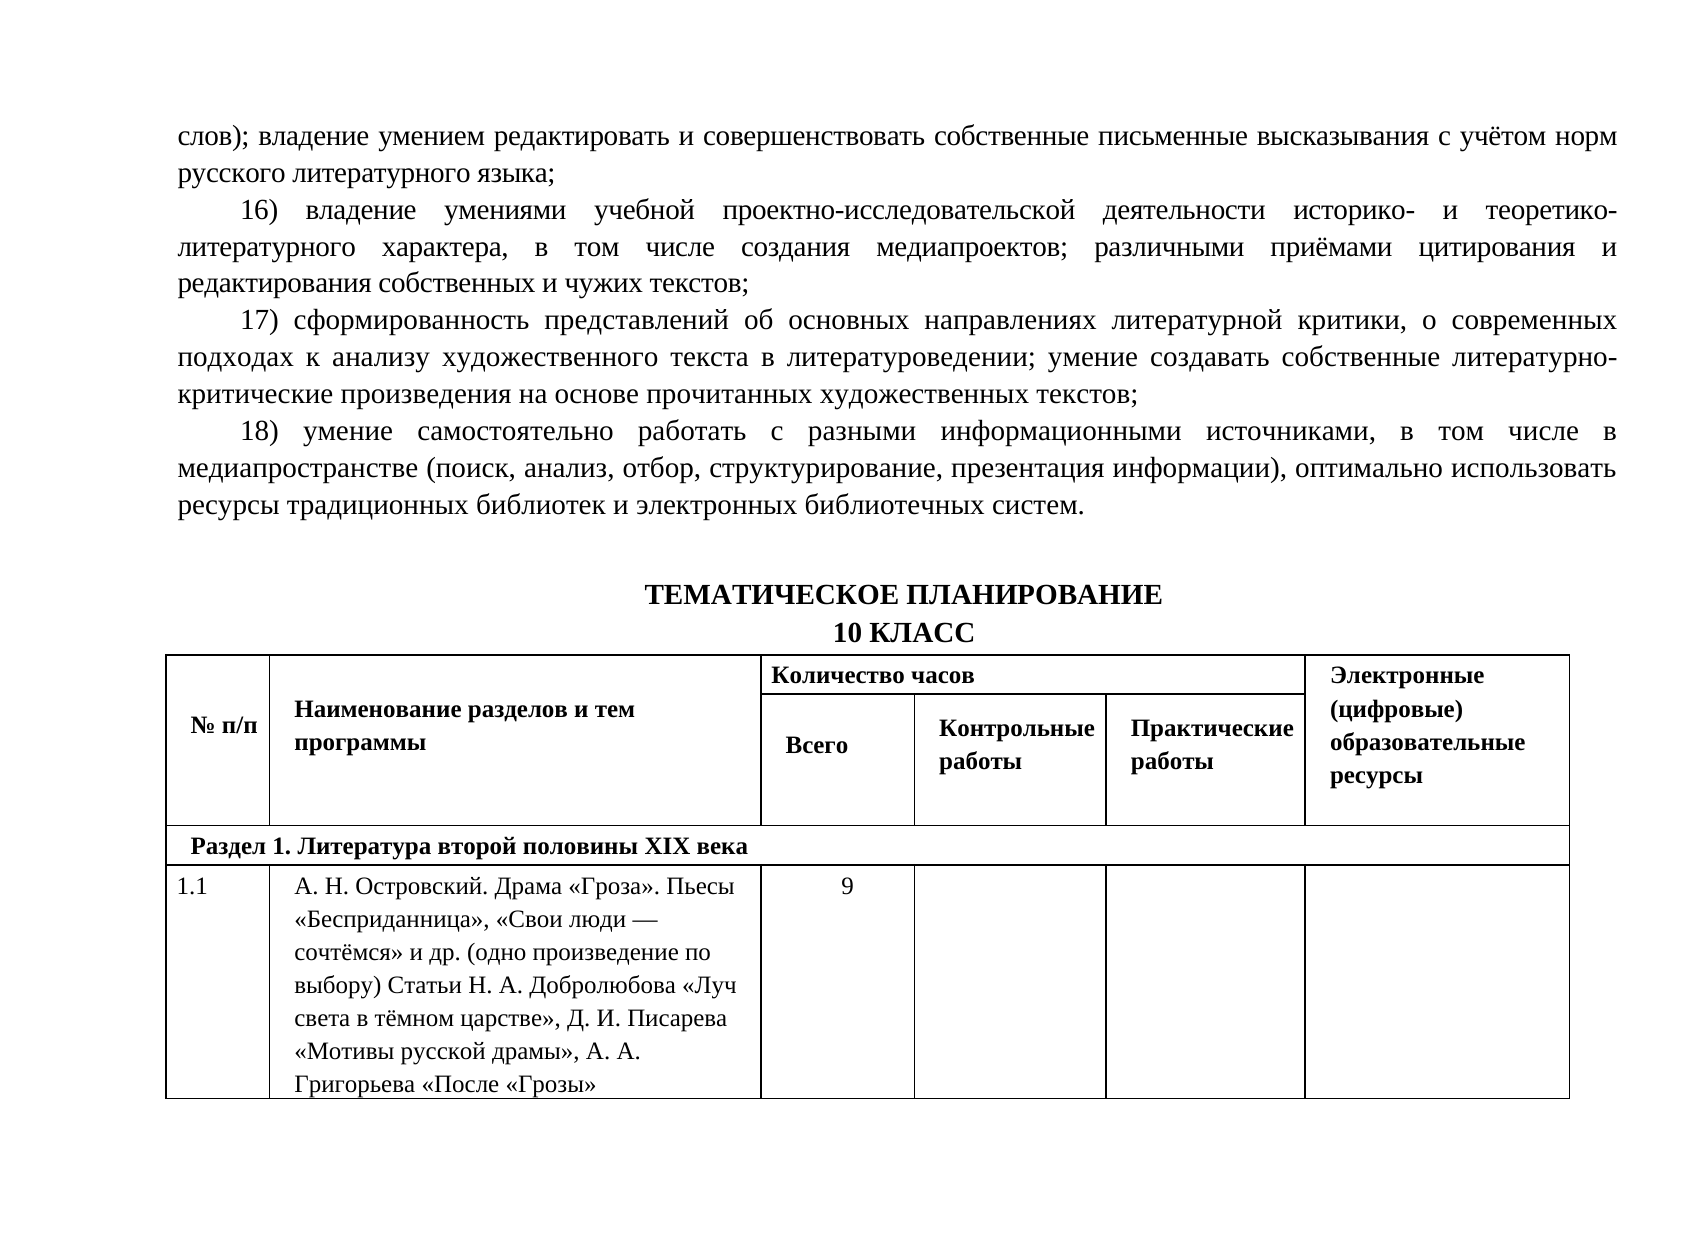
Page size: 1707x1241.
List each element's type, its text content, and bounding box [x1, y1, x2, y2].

table_cell 9 [762, 866, 914, 1098]
table_cell Практические работы [1107, 695, 1304, 824]
table_cell Раздел 1. Литература второй половины XIX века [167, 826, 1569, 864]
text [177, 118, 1618, 188]
table_cell Всего [762, 695, 914, 824]
table_cell [915, 866, 1105, 1098]
table_cell Контрольные работы [915, 695, 1105, 824]
table_header Количество часов [762, 656, 1304, 693]
text 18) умение самостоятельно работать с разными информационными источниками, в том числе в медиапространстве (поиск, анализ, отбор, структурирование, презентация информации), оптимально использовать ресурсы традиционных библиотек и электронных библиотечных систем. [177, 413, 1618, 520]
text 10 КЛАСС [190, 615, 1618, 649]
table_cell [1306, 866, 1569, 1098]
table_header Электронные (цифровые) образовательные ресурсы [1306, 656, 1569, 824]
table_cell [1107, 866, 1304, 1098]
text ТЕМАТИЧЕСКОЕ ПЛАНИРОВАНИЕ [190, 577, 1618, 610]
table_header Наименование разделов и тем программы [270, 656, 760, 824]
text 16) владение умениями учебной проектно-исследовательской деятельности историко- и теоретико-литературного характера, в том числе создания медиапроектов; различными приёмами цитирования и редактирования собственных и чужих текстов; [177, 192, 1618, 299]
table_cell 1.1 [167, 866, 269, 1098]
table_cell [270, 866, 760, 1098]
text 17) сформированность представлений об основных направлениях литературной критики, о современных подходах к анализу художественного текста в литературоведении; умение создавать собственные литературно-критические произведения на основе прочитанных художественных текстов; [177, 302, 1618, 410]
table_header № п/п [167, 656, 269, 824]
